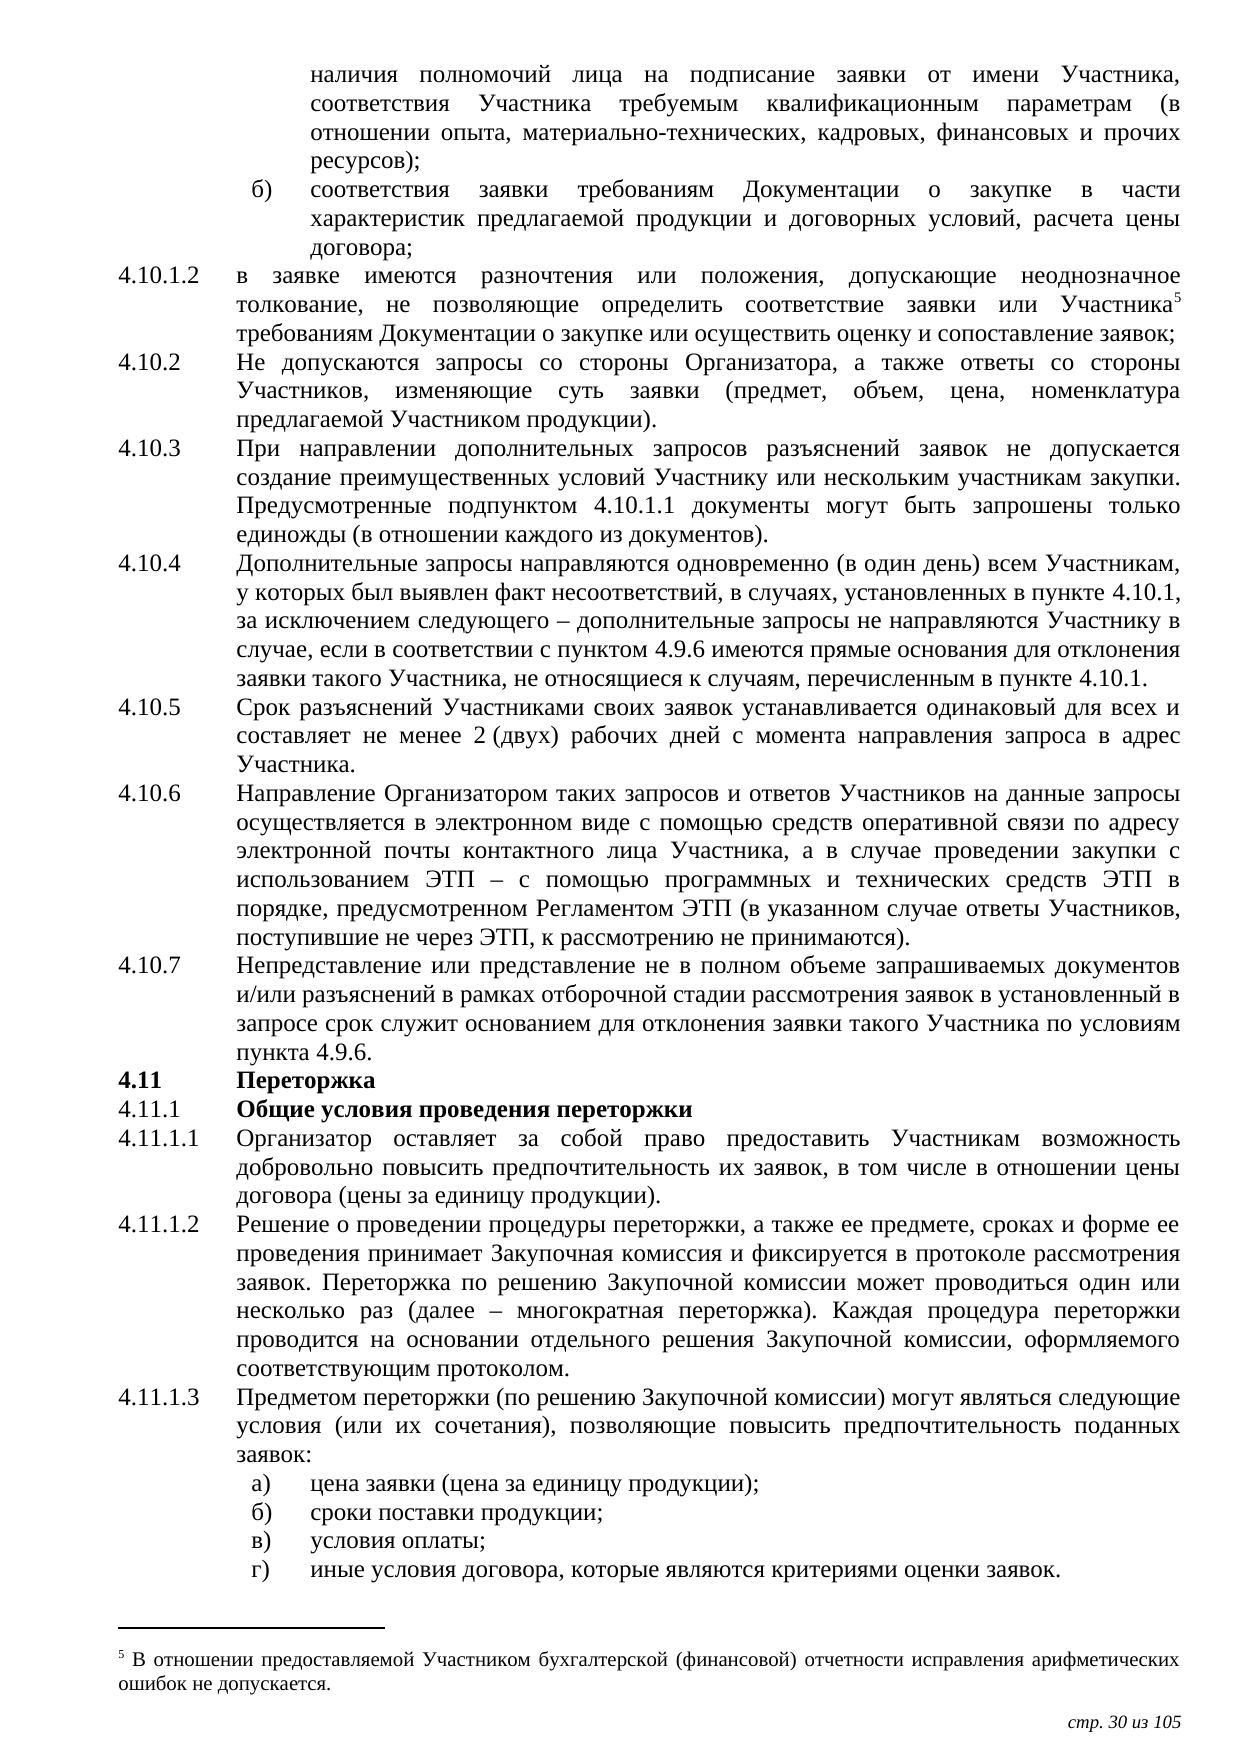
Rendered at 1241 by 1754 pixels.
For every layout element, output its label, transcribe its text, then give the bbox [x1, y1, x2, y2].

subtitle Переторжка [118, 1065, 1181, 1094]
text Решение о проведении процедуры переторжки, а также ее предмете, сроках и форме ее проведения принимает Закупочная комиссия и фиксируется в протоколе рассмотрения заявок. Переторжка по решению Закупочной комиссии может проводиться один или несколько раз (далее – многократная переторжка). Каждая процедура переторжки проводится на основании отдельного решения Закупочной комиссии, оформляемого соответствующим протоколом. [118, 1209, 1181, 1382]
text При направлении дополнительных запросов разъяснений заявок не допускается создание преимущественных условий Участнику или нескольким участникам закупки. Предусмотренные подпунктом 4.10.1.1 документы могут быть запрошены только единожды (в отношении каждого из документов). [118, 433, 1181, 548]
text условия оплаты; [251, 1525, 1181, 1554]
list в заявке имеются разночтения или положения, допускающие неоднозначное толкование, не позволяющие определить соответствие заявки или Участника требованиям Документации о закупке или осуществить оценку и сопоставление заявок; [118, 260, 1181, 347]
text Непредставление или представление не в полном объеме запрашиваемых документов и/или разъяснений в рамках отборочной стадии рассмотрения заявок в установленный в запросе срок служит основанием для отклонения заявки такого Участника по условиям пункта 4.9.6. [118, 950, 1181, 1065]
text цена заявки (цена за единицу продукции); [251, 1468, 1181, 1497]
text Направление Организатором таких запросов и ответов Участников на данные запросы осуществляется в электронном виде с помощью средств оперативной связи по адресу электронной почты контактного лица Участника, а в случае проведении закупки с использованием ЭТП – с помощью программных и технических средств ЭТП в порядке, предусмотренном Регламентом ЭТП (в указанном случае ответы Участников, поступившие не через ЭТП, к рассмотрению не принимаются). [118, 778, 1181, 950]
text Предметом переторжки (по решению Закупочной комиссии) могут являться следующие условия (или их сочетания), позволяющие повысить предпочтительность поданных заявок: [118, 1382, 1181, 1468]
text Дополнительные запросы направляются одновременно (в один день) всем Участникам, у которых был выявлен факт несоответствий, в случаях, установленных в пункте 4.10.1, за исключением следующего – дополнительные запросы не направляются Участнику в случае, если в соответствии с пунктом 4.9.6 имеются прямые основания для отклонения заявки такого Участника, не относящиеся к случаям, перечисленным в пункте 4.10.1. [118, 548, 1181, 692]
text Не допускаются запросы со стороны Организатора, а также ответы со стороны Участников, изменяющие суть заявки (предмет, объем, цена, номенклатура предлагаемой Участником продукции). [118, 347, 1181, 433]
text Организатор оставляет за собой право предоставить Участникам возможность добровольно повысить предпочтительность их заявок, в том числе в отношении цены договора (цены за единицу продукции). [118, 1123, 1181, 1209]
text Общие условия проведения переторжки [118, 1094, 1181, 1123]
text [251, 59, 1181, 174]
text соответствия заявки требованиям Документации о закупке в части характеристик предлагаемой продукции и договорных условий, расчета цены договора; [251, 174, 1181, 260]
text Срок разъяснений Участниками своих заявок устанавливается одинаковый для всех и составляет не менее 2 (двух) рабочих дней с момента направления запроса в адрес Участника. [118, 692, 1181, 778]
text сроки поставки продукции; [251, 1497, 1181, 1525]
text иные условия договора, которые являются критериями оценки заявок. [251, 1554, 1181, 1583]
